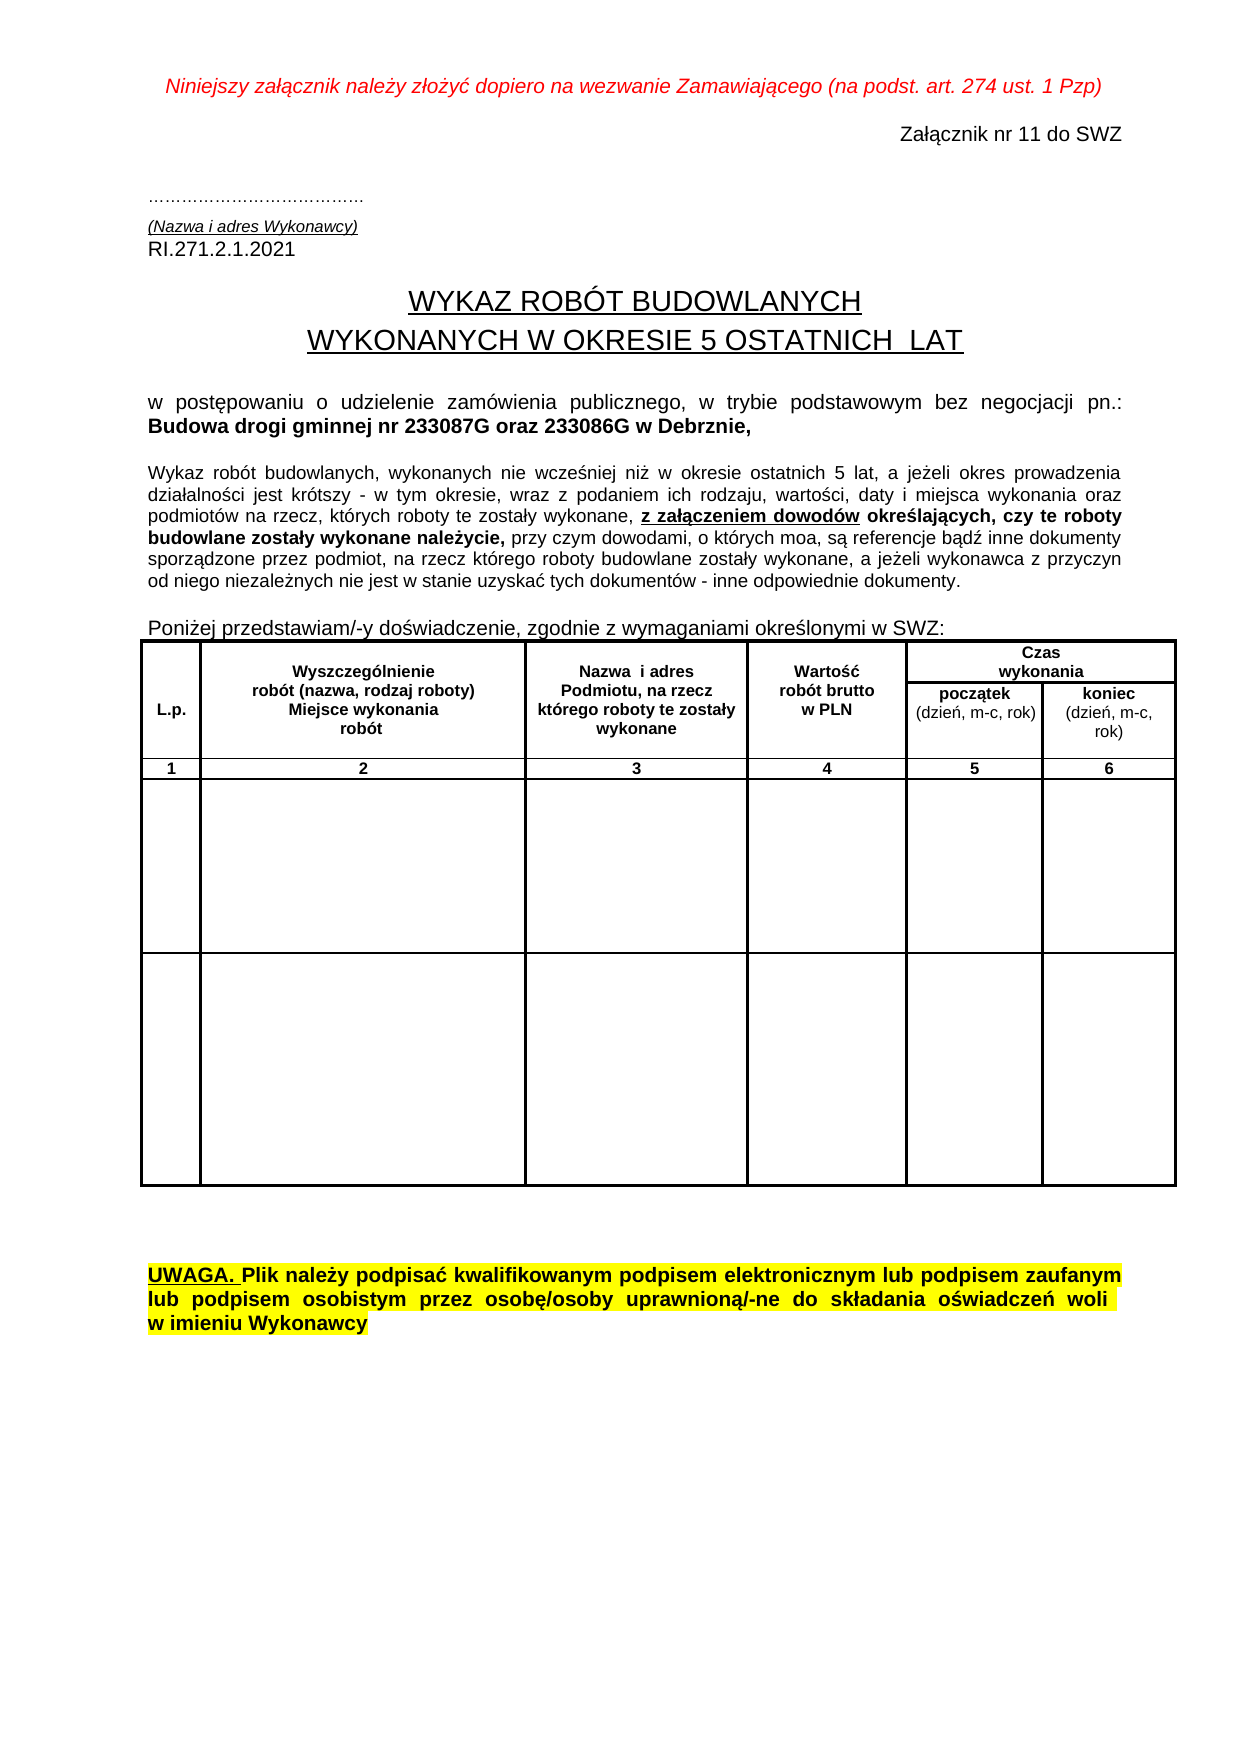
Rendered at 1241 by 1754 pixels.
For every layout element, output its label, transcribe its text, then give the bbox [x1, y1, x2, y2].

table_cell [908, 954, 1041, 1184]
text UWAGA. Plik należy podpisać kwalifikowanym podpisem elektronicznym lub podpisem zaufanym lub podpisem osobistym przez osobę/osoby uprawnioną/-ne do składania oświadczeń woli w imieniu Wykonawcy [368, 1287, 1122, 1335]
table_cell [908, 780, 1041, 952]
text Poniżej przedstawiam/-y doświadczenie, zgodnie z wymaganiami określonymi w SWZ: [148, 615, 1122, 639]
table_header Czas wykonania [908, 643, 1174, 681]
text ………………………………… [148, 187, 1122, 206]
table_cell 1 [143, 759, 199, 778]
table_cell [202, 954, 524, 1184]
table_header Wyszczególnienie robót (nazwa, rodzaj roboty) Miejsce wykonania robót [202, 643, 524, 757]
table_cell 3 [527, 759, 746, 778]
table_cell [1044, 954, 1174, 1184]
subtitle WYKAZ ROBÓT BUDOWLANYCH [148, 284, 1122, 318]
table_cell [527, 780, 746, 952]
table_cell koniec (dzień, m-c, rok) [1044, 684, 1174, 757]
table_cell 6 [1044, 759, 1174, 778]
table_cell [202, 780, 524, 952]
table_cell [143, 780, 199, 952]
table_cell 4 [749, 759, 905, 778]
table_header L.p. [143, 643, 199, 757]
table_cell [527, 954, 746, 1184]
table_cell [1044, 780, 1174, 952]
subtitle WYKONANYCH W OKRESIE 5 OSTATNICH LAT [148, 323, 1122, 356]
table_cell [749, 780, 905, 952]
table_cell początek (dzień, m-c, rok) [908, 684, 1041, 757]
text Załącznik nr 11 do SWZ [148, 122, 1122, 146]
table_cell [749, 954, 905, 1184]
table_cell 5 [908, 759, 1041, 778]
text w postępowaniu o udzielenie zamówienia publicznego, w trybie podstawowym bez negocjacji pn.: Budowa drogi gminnej nr 233087G oraz 233086G w Debrznie, [148, 390, 1122, 438]
text Niniejszy załącznik należy złożyć dopiero na wezwanie Zamawiającego (na podst. art. 274 ust. 1 Pzp) [148, 74, 1122, 98]
text Wykaz robót budowlanych, wykonanych nie wcześniej niż w okresie ostatnich 5 lat, a jeżeli okres prowadzenia działalności jest krótszy - w tym okresie, wraz z podaniem ich rodzaju, wartości, daty i miejsca wykonania oraz podmiotów na rzecz, których roboty te zostały wykonane, z załączeniem dowodów określających, czy te roboty budowlane zostały wykonane należycie, przy czym dowodami, o których moa, są referencje bądź inne dokumenty sporządzone przez podmiot, na rzecz którego roboty budowlane zostały wykonane, a jeżeli wykonawca z przyczyn od niego niezależnych nie jest w stanie uzyskać tych dokumentów - inne odpowiednie dokumenty. [148, 462, 1122, 591]
text RI.271.2.1.2021 [148, 236, 1122, 260]
table_cell [143, 954, 199, 1184]
text (Nazwa i adres Wykonawcy) [148, 217, 1122, 236]
table_cell 2 [202, 759, 524, 778]
table_header Wartość robót brutto w PLN [749, 643, 905, 757]
table_header Nazwa i adres Podmiotu, na rzecz którego roboty te zostały wykonane [527, 643, 746, 757]
